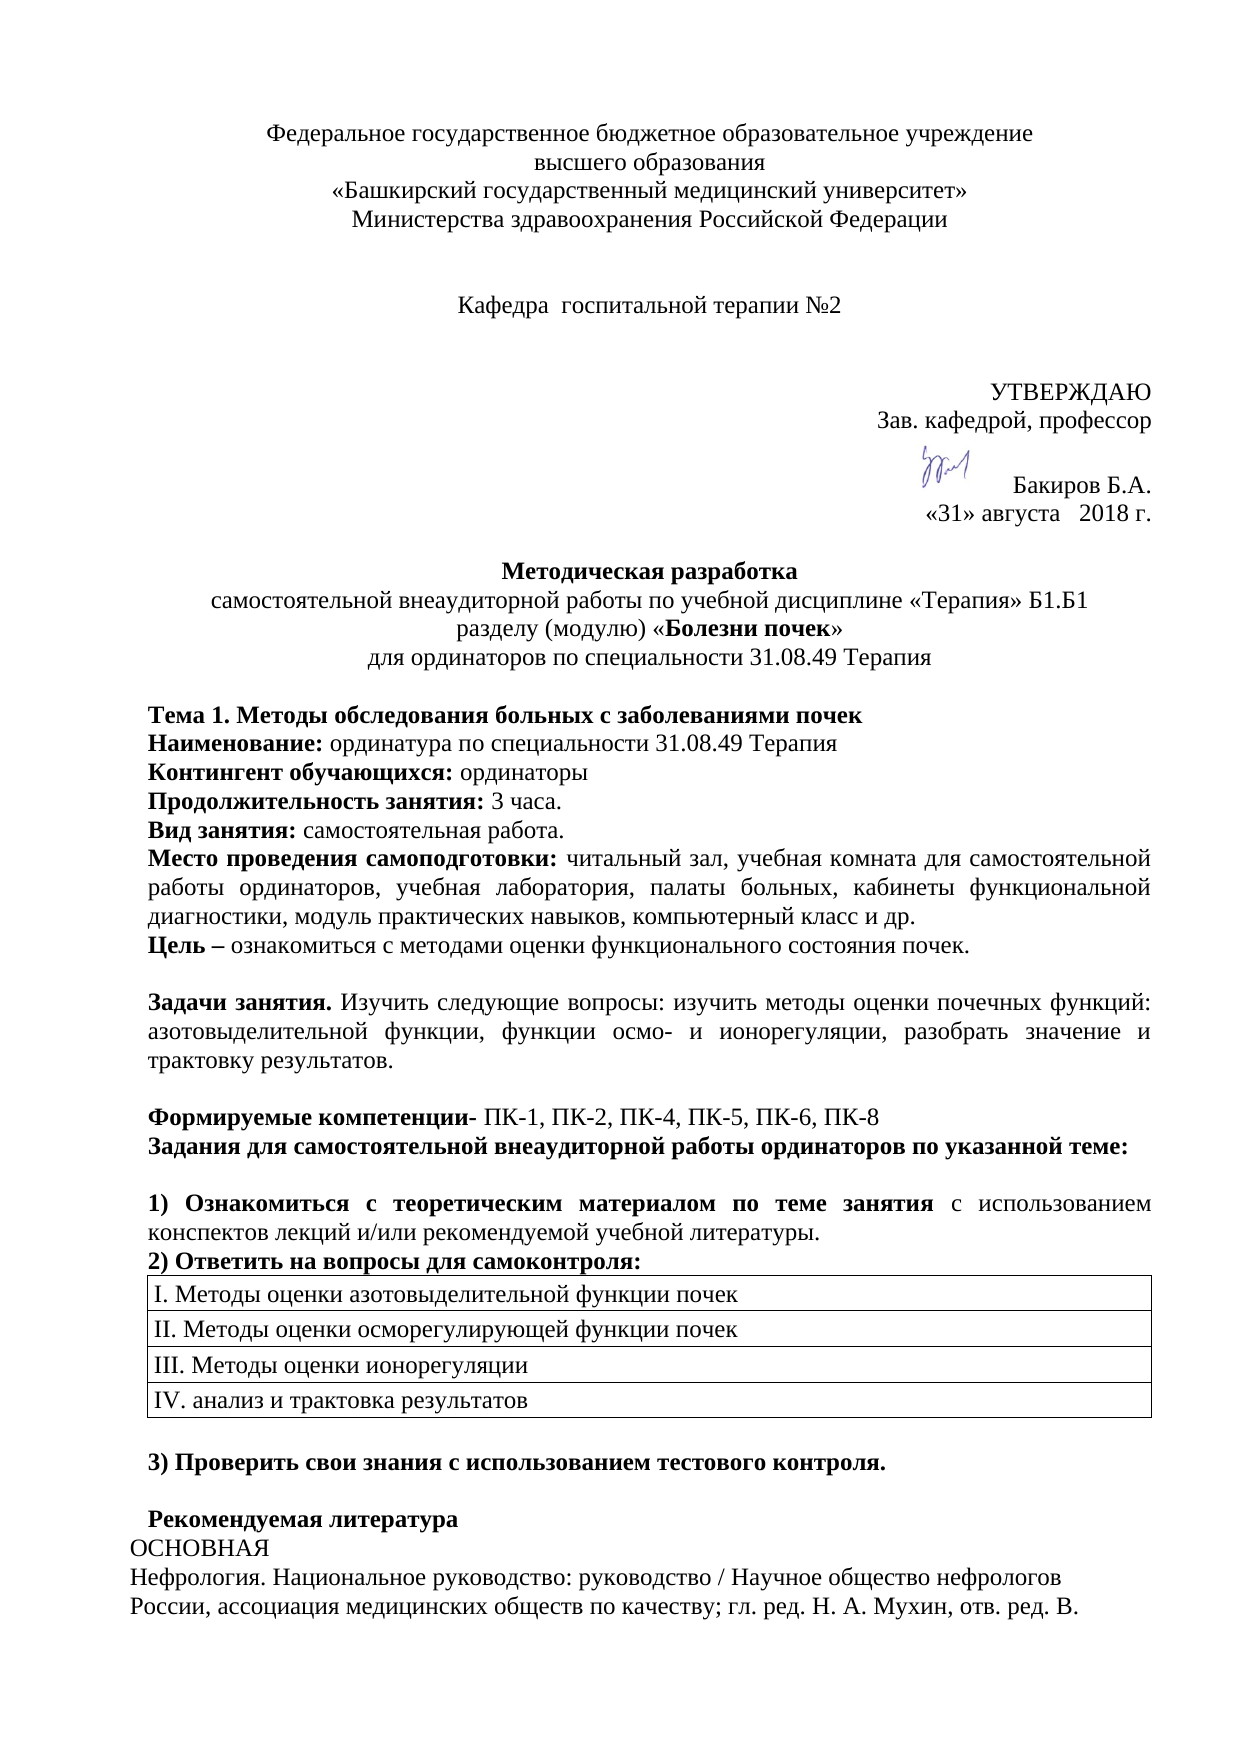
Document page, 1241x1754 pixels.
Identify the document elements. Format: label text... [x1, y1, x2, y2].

text «31» августа 2018 г. [148, 498, 1152, 527]
table_header I. Методы оценки азотовыделительной функции почек [148, 1276, 1151, 1310]
text Федеральное государственное бюджетное образовательное учреждение [148, 118, 1152, 147]
text Задания для самостоятельной внеаудиторной работы ординаторов по указанной теме: [148, 1131, 1152, 1160]
subtitle Министерства здравоохранения Российской Федерации [148, 204, 1152, 233]
list для ординаторов по специальности 31.08.49 Терапия [148, 642, 1152, 671]
text Бакиров Б.А. [148, 434, 1152, 498]
table_cell II. Методы оценки осморегулирующей функции почек [148, 1311, 1151, 1346]
text Наименование: ординатура по специальности 31.08.49 Терапия [148, 728, 1152, 757]
text Методическая разработка [148, 556, 1152, 585]
text высшего образования [148, 147, 1152, 176]
text разделу (модулю) «Болезни почек» [148, 613, 1152, 642]
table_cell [118, 1562, 1108, 1619]
text УТВЕРЖДАЮ [148, 377, 1152, 406]
table_cell III. Методы оценки ионорегуляции [148, 1347, 1151, 1382]
text 3) Проверить свои знания с использованием тестового контроля. [148, 1447, 1152, 1476]
table_header ОСНОВНАЯ [118, 1533, 1108, 1562]
text Цель – ознакомиться с методами оценки функционального состояния почек. [148, 930, 1152, 958]
text самостоятельной внеаудиторной работы по учебной дисциплине «Терапия» Б1.Б1 [148, 585, 1152, 613]
text Контингент обучающихся: ординаторы [148, 757, 1152, 786]
text Зав. кафедрой, профессор [148, 406, 1152, 434]
text Место проведения самоподготовки: читальный зал, учебная комната для самостоятельной работы ординаторов, учебная лаборатория, палаты больных, кабинеты функциональной диагностики, модуль практических навыков, компьютерный класс и др. [148, 843, 1152, 930]
text Задачи занятия. Изучить следующие вопросы: изучить методы оценки почечных функций: азотовыделительной функции, функции осмо- и ионорегуляции, разобрать значение и трактовку результатов. [148, 987, 1152, 1073]
subtitle «Башкирский государственный медицинский университет» [148, 176, 1152, 204]
text Вид занятия: самостоятельная работа. [148, 815, 1152, 843]
text 2) Ответить на вопросы для самоконтроля: [148, 1246, 1152, 1275]
text Продолжительность занятия: 3 часа. [148, 786, 1152, 815]
table_cell IV. анализ и трактовка результатов [148, 1383, 1151, 1417]
text Рекомендуемая литература [148, 1504, 1152, 1533]
text Тема 1. Методы обследования больных с заболеваниями почек [148, 700, 1152, 728]
text Формируемые компетенции- ПК-1, ПК-2, ПК-4, ПК-5, ПК-6, ПК-8 [148, 1102, 1152, 1131]
picture [897, 434, 1001, 494]
text 1) Ознакомиться с теоретическим материалом по теме занятия с использованием конспектов лекций и/или рекомендуемой учебной литературы. [148, 1188, 1152, 1246]
text Кафедра госпитальной терапии №2 [148, 291, 1152, 319]
